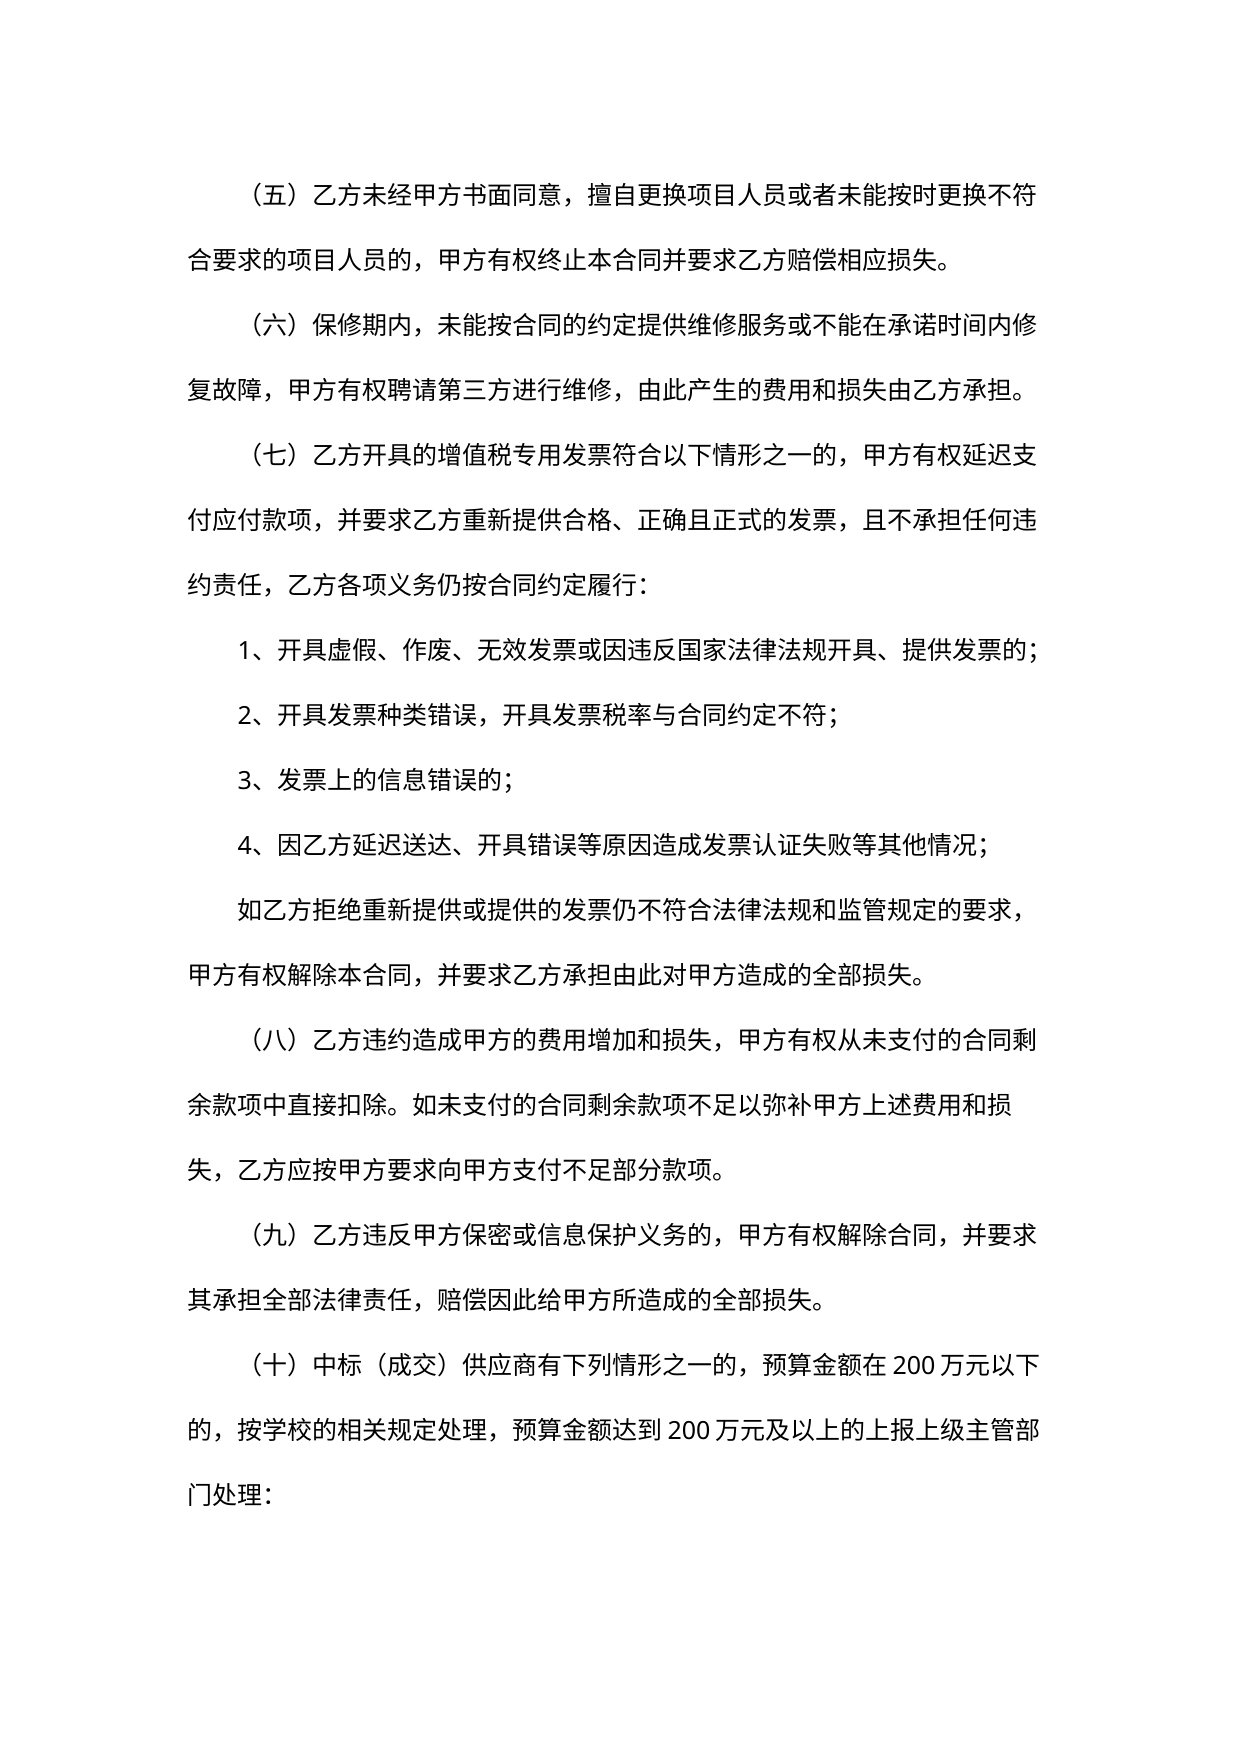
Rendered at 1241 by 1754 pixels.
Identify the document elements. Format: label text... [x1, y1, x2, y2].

text （六）保修期内，未能按合同的约定提供维修服务或不能在承诺时间内修复故障，甲方有权聘请第三方进行维修，由此产生的费用和损失由乙方承担。 [187, 292, 1053, 422]
text （七）乙方开具的增值税专用发票符合以下情形之一的，甲方有权延迟支付应付款项，并要求乙方重新提供合格、正确且正式的发票，且不承担任何违约责任，乙方各项义务仍按合同约定履行： [187, 422, 1053, 617]
text 2、开具发票种类错误，开具发票税率与合同约定不符； [187, 682, 1053, 747]
text （十）中标（成交）供应商有下列情形之一的，预算金额在200万元以下的，按学校的相关规定处理，预算金额达到200万元及以上的上报上级主管部门处理： [187, 1332, 1053, 1527]
text （九）乙方违反甲方保密或信息保护义务的，甲方有权解除合同，并要求其承担全部法律责任，赔偿因此给甲方所造成的全部损失。 [187, 1202, 1053, 1332]
text 如乙方拒绝重新提供或提供的发票仍不符合法律法规和监管规定的要求，甲方有权解除本合同，并要求乙方承担由此对甲方造成的全部损失。 [187, 877, 1053, 1007]
text 1、开具虚假、作废、无效发票或因违反国家法律法规开具、提供发票的； [187, 617, 1053, 682]
text （八）乙方违约造成甲方的费用增加和损失，甲方有权从未支付的合同剩余款项中直接扣除。如未支付的合同剩余款项不足以弥补甲方上述费用和损失，乙方应按甲方要求向甲方支付不足部分款项。 [187, 1007, 1053, 1202]
text 4、因乙方延迟送达、开具错误等原因造成发票认证失败等其他情况； [187, 812, 1053, 877]
text 3、发票上的信息错误的； [187, 747, 1053, 812]
text （五）乙方未经甲方书面同意，擅自更换项目人员或者未能按时更换不符合要求的项目人员的，甲方有权终止本合同并要求乙方赔偿相应损失。 [187, 162, 1053, 292]
